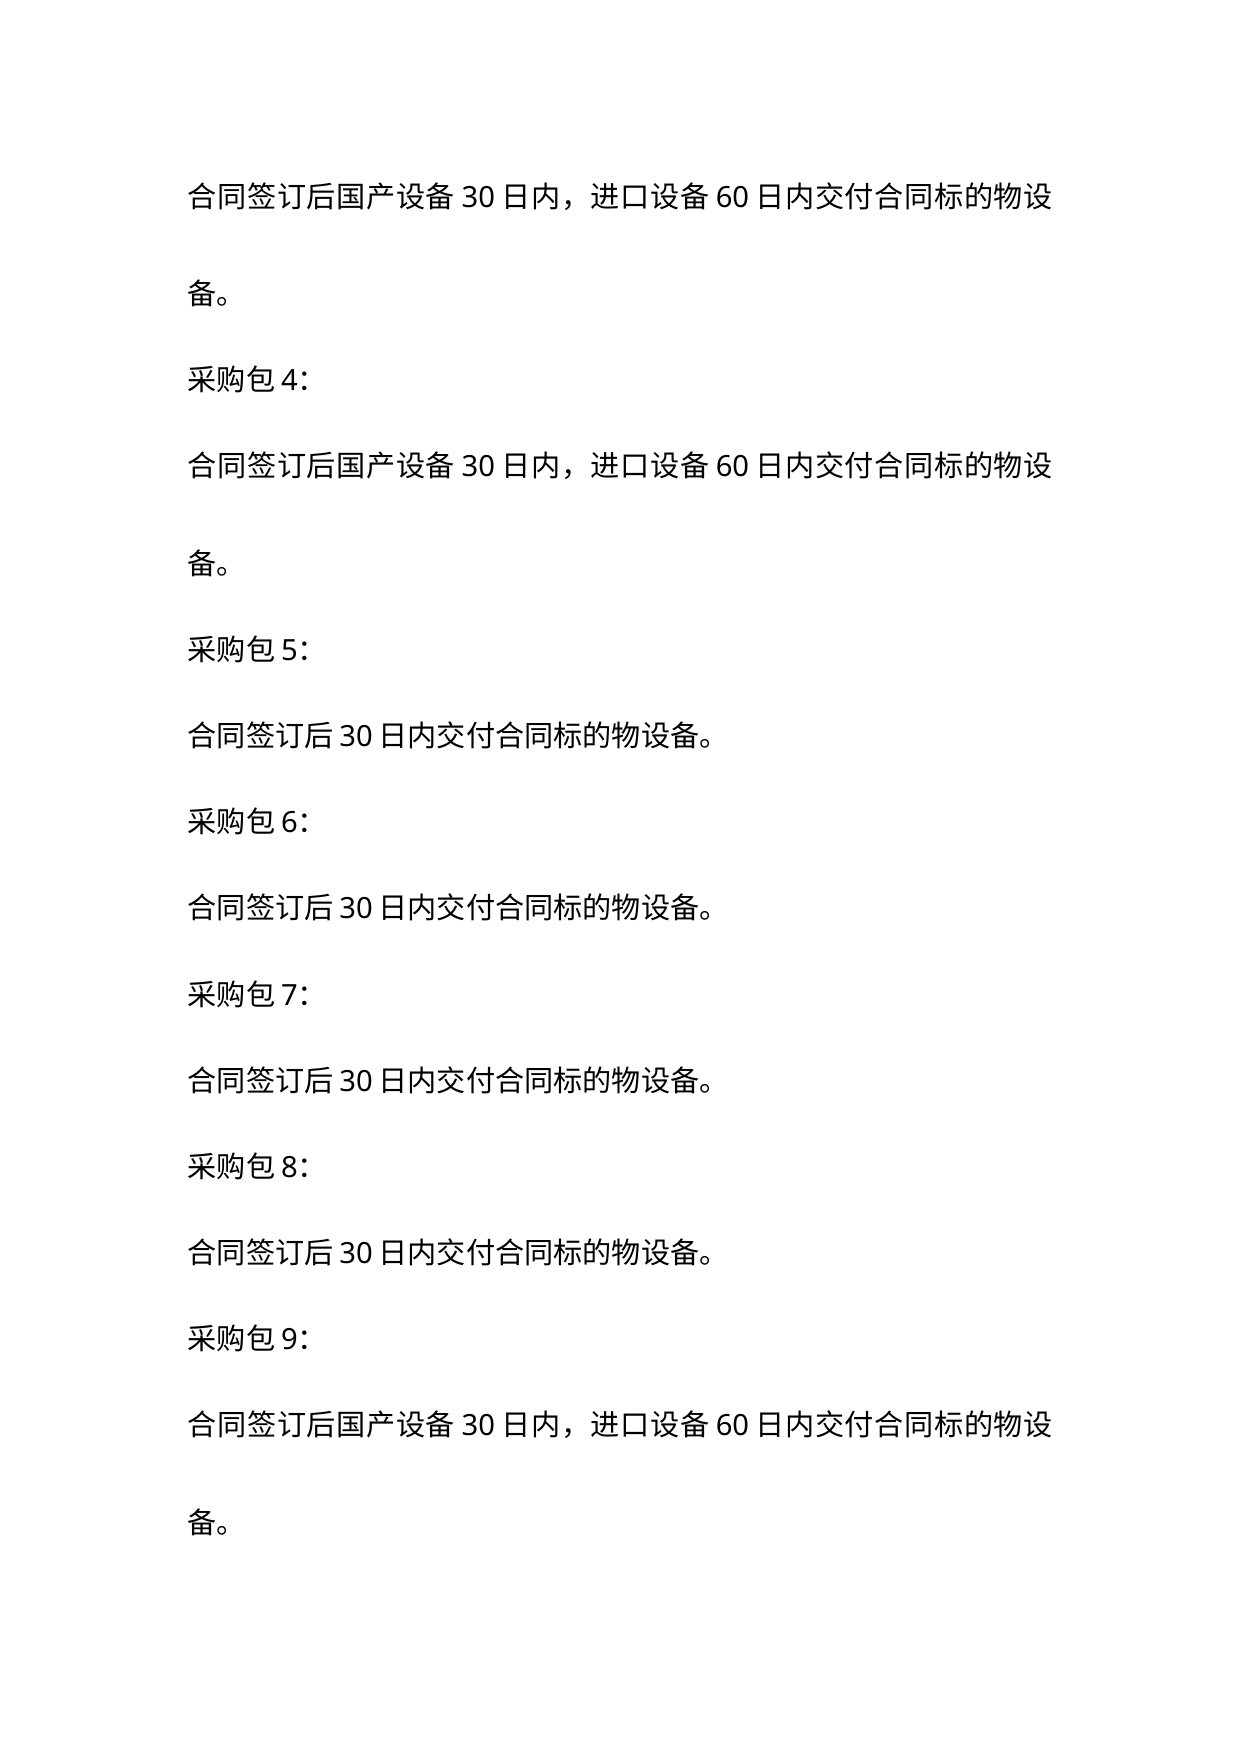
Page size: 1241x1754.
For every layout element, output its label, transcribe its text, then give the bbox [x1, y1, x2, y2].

text 合同签订后30日内交付合同标的物设备。 [187, 1218, 1053, 1283]
text 合同签订后30日内交付合同标的物设备。 [187, 874, 1053, 939]
text 采购包4： [187, 346, 1053, 411]
text 合同签订后国产设备30日内，进口设备60日内交付合同标的物设备。 [187, 162, 1053, 324]
text 合同签订后国产设备30日内，进口设备60日内交付合同标的物设备。 [187, 432, 1053, 594]
text 采购包8： [187, 1132, 1053, 1197]
text 合同签订后国产设备30日内，进口设备60日内交付合同标的物设备。 [187, 1391, 1053, 1553]
text 合同签订后30日内交付合同标的物设备。 [187, 702, 1053, 767]
text 采购包6： [187, 788, 1053, 853]
text 合同签订后30日内交付合同标的物设备。 [187, 1046, 1053, 1111]
text 采购包5： [187, 615, 1053, 680]
text 采购包9： [187, 1304, 1053, 1369]
text 采购包7： [187, 960, 1053, 1025]
